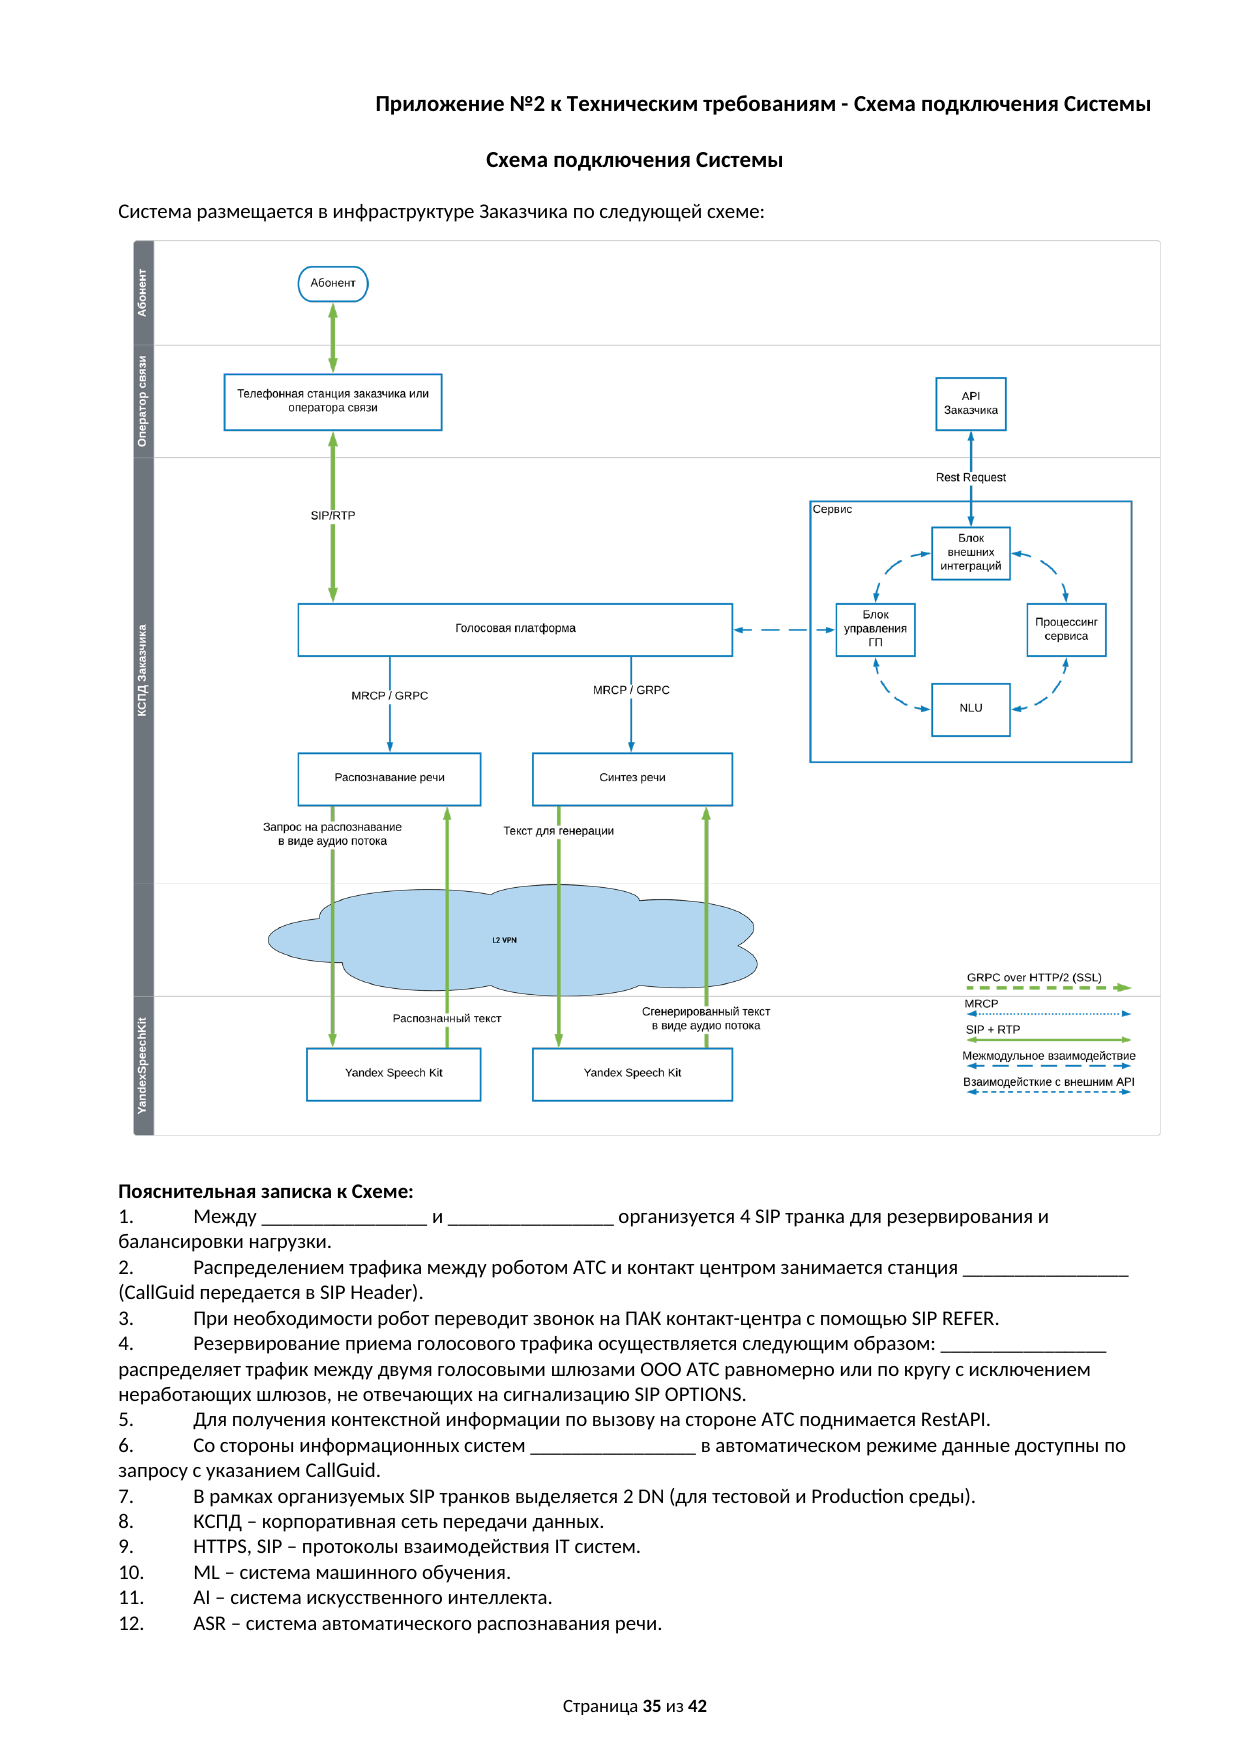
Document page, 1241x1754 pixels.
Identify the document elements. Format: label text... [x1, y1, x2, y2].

picture [118, 223, 1178, 1153]
text Пояснительная записка к Схеме: [118, 1178, 1152, 1203]
list КСПД – корпоративная сеть передачи данных. [118, 1508, 1152, 1534]
text Система размещается в инфраструктуре Заказчика по следующей схеме: [118, 198, 1152, 223]
list Для получения контекстной информации по вызову на стороне АТС поднимается RestAPI. [118, 1407, 1152, 1432]
list AI – система искусственного интеллекта. [118, 1584, 1152, 1610]
subtitle Приложение №2 к Техническим требованиям - Схема подключения Системы [118, 89, 1152, 117]
list HTTPS, SIP – протоколы взаимодействия IT систем. [118, 1534, 1152, 1559]
list Между ________________ и ________________ организуется 4 SIP транка для резервирования и балансировки нагрузки. [118, 1203, 1152, 1254]
list ASR – система автоматического распознавания речи. [118, 1610, 1152, 1635]
list В рамках организуемых SIP транков выделяется 2 DN (для тестовой и Production среды). [118, 1483, 1152, 1508]
list ML – система машинного обучения. [118, 1559, 1152, 1584]
list Со стороны информационных систем ________________ в автоматическом режиме данные доступны по запросу с указанием CallGuid. [118, 1432, 1152, 1483]
list Распределением трафика между роботом АТС и контакт центром занимается станция ________________ (CallGuid передается в SIP Header). [118, 1254, 1152, 1305]
list При необходимости робот переводит звонок на ПАК контакт-центра с помощью SIP REFER. [118, 1305, 1152, 1330]
list Резервирование приема голосового трафика осуществляется следующим образом: ________________ распределяет трафик между двумя голосовыми шлюзами ООО АТС равномерно или по кругу с исключением неработающих шлюзов, не отвечающих на сигнализацию SIP OPTIONS. [118, 1330, 1152, 1407]
text Схема подключения Системы [118, 145, 1152, 173]
